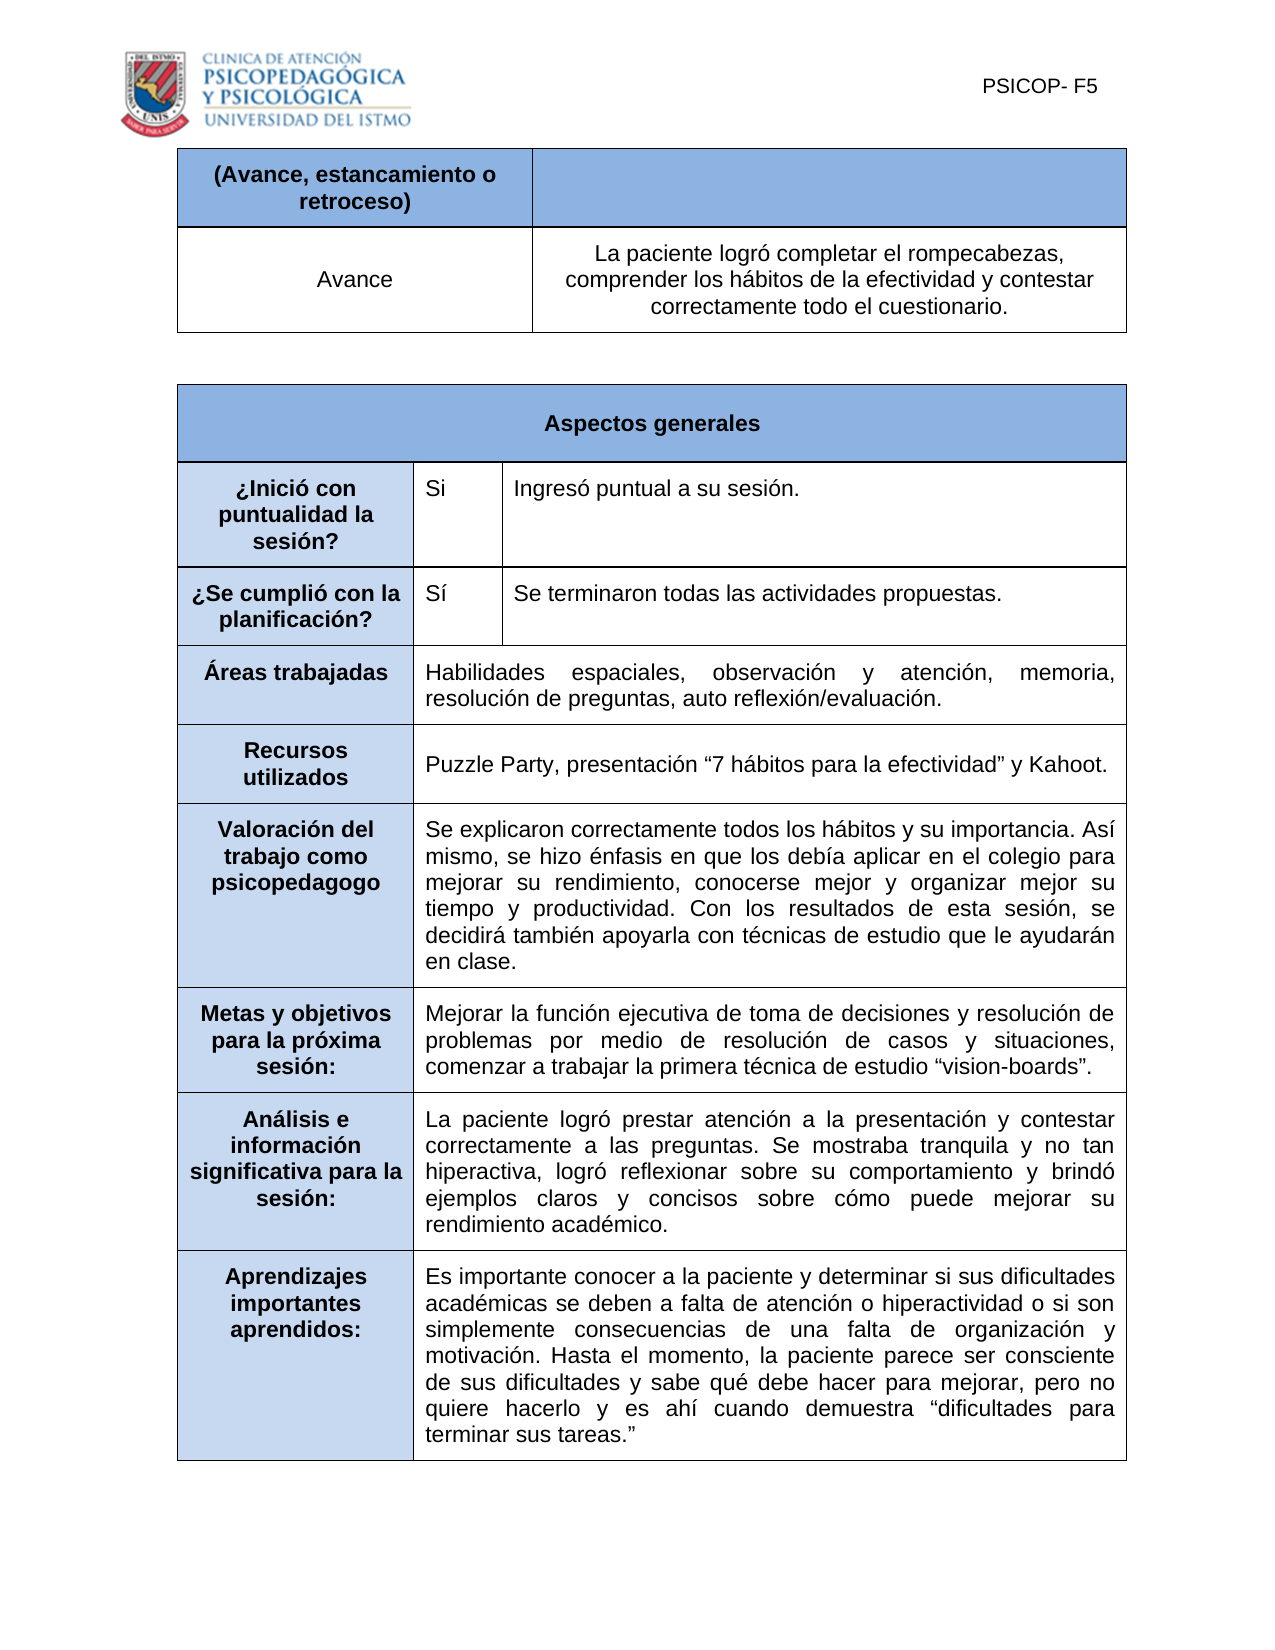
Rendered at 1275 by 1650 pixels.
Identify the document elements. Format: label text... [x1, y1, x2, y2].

table_cell La paciente logró completar el rompecabezas, comprender los hábitos de la efectividad y contestar correctamente todo el cuestionario. [533, 228, 1126, 332]
table_cell Se terminaron todas las actividades propuestas. [503, 568, 1126, 645]
table_cell Mejorar la función ejecutiva de toma de decisiones y resolución de problemas por medio de resolución de casos y situaciones, comenzar a trabajar la primera técnica de estudio “vision-boards”. [414, 988, 1126, 1092]
picture [65, 20, 437, 148]
table_cell Recursos utilizados [178, 725, 413, 803]
table_cell Se explicaron correctamente todos los hábitos y su importancia. Así mismo, se hizo énfasis en que los debía aplicar en el colegio para mejorar su rendimiento, conocerse mejor y organizar mejor su tiempo y productividad. Con los resultados de esta sesión, se decidirá también apoyarla con técnicas de estudio que le ayudarán en clase. [414, 804, 1126, 987]
table_cell Si [414, 463, 502, 566]
table_cell Es importante conocer a la paciente y determinar si sus dificultades académicas se deben a falta de atención o hiperactividad o si son simplemente consecuencias de una falta de organización y motivación. Hasta el momento, la paciente parece ser consciente de sus dificultades y sabe qué debe hacer para mejorar, pero no quiere hacerlo y es ahí cuando demuestra “dificultades para terminar sus tareas.” [414, 1251, 1126, 1460]
table_cell Valoración del trabajo como psicopedagogo [178, 804, 413, 987]
table_cell Análisis e información significativa para la sesión: [178, 1093, 413, 1250]
table_cell La paciente logró prestar atención a la presentación y contestar correctamente a las preguntas. Se mostraba tranquila y no tan hiperactiva, logró reflexionar sobre su comportamiento y brindó ejemplos claros y concisos sobre cómo puede mejorar su rendimiento académico. [414, 1093, 1126, 1250]
table_cell Avance [178, 228, 532, 332]
table_cell Ingresó puntual a su sesión. [503, 463, 1126, 566]
table_header Aspectos generales [178, 385, 1126, 461]
table_cell Sí [414, 568, 502, 645]
table_cell ¿Se cumplió con la planificación? [178, 568, 413, 645]
table_cell Áreas trabajadas [178, 646, 413, 724]
table_cell Metas y objetivos para la próxima sesión: [178, 988, 413, 1092]
table_cell Puzzle Party, presentación “7 hábitos para la efectividad” y Kahoot. [414, 725, 1126, 803]
table_cell Habilidades espaciales, observación y atención, memoria, resolución de preguntas, auto reflexión/evaluación. [414, 646, 1126, 724]
table_cell ¿Inició con puntualidad la sesión? [178, 463, 413, 566]
table_header ¿Por qué? [533, 149, 1126, 226]
table_cell Aprendizajes importantes aprendidos: [178, 1251, 413, 1460]
table_header ¿En esta sesión hubo…? (Avance, estancamiento o retroceso) [178, 149, 532, 226]
